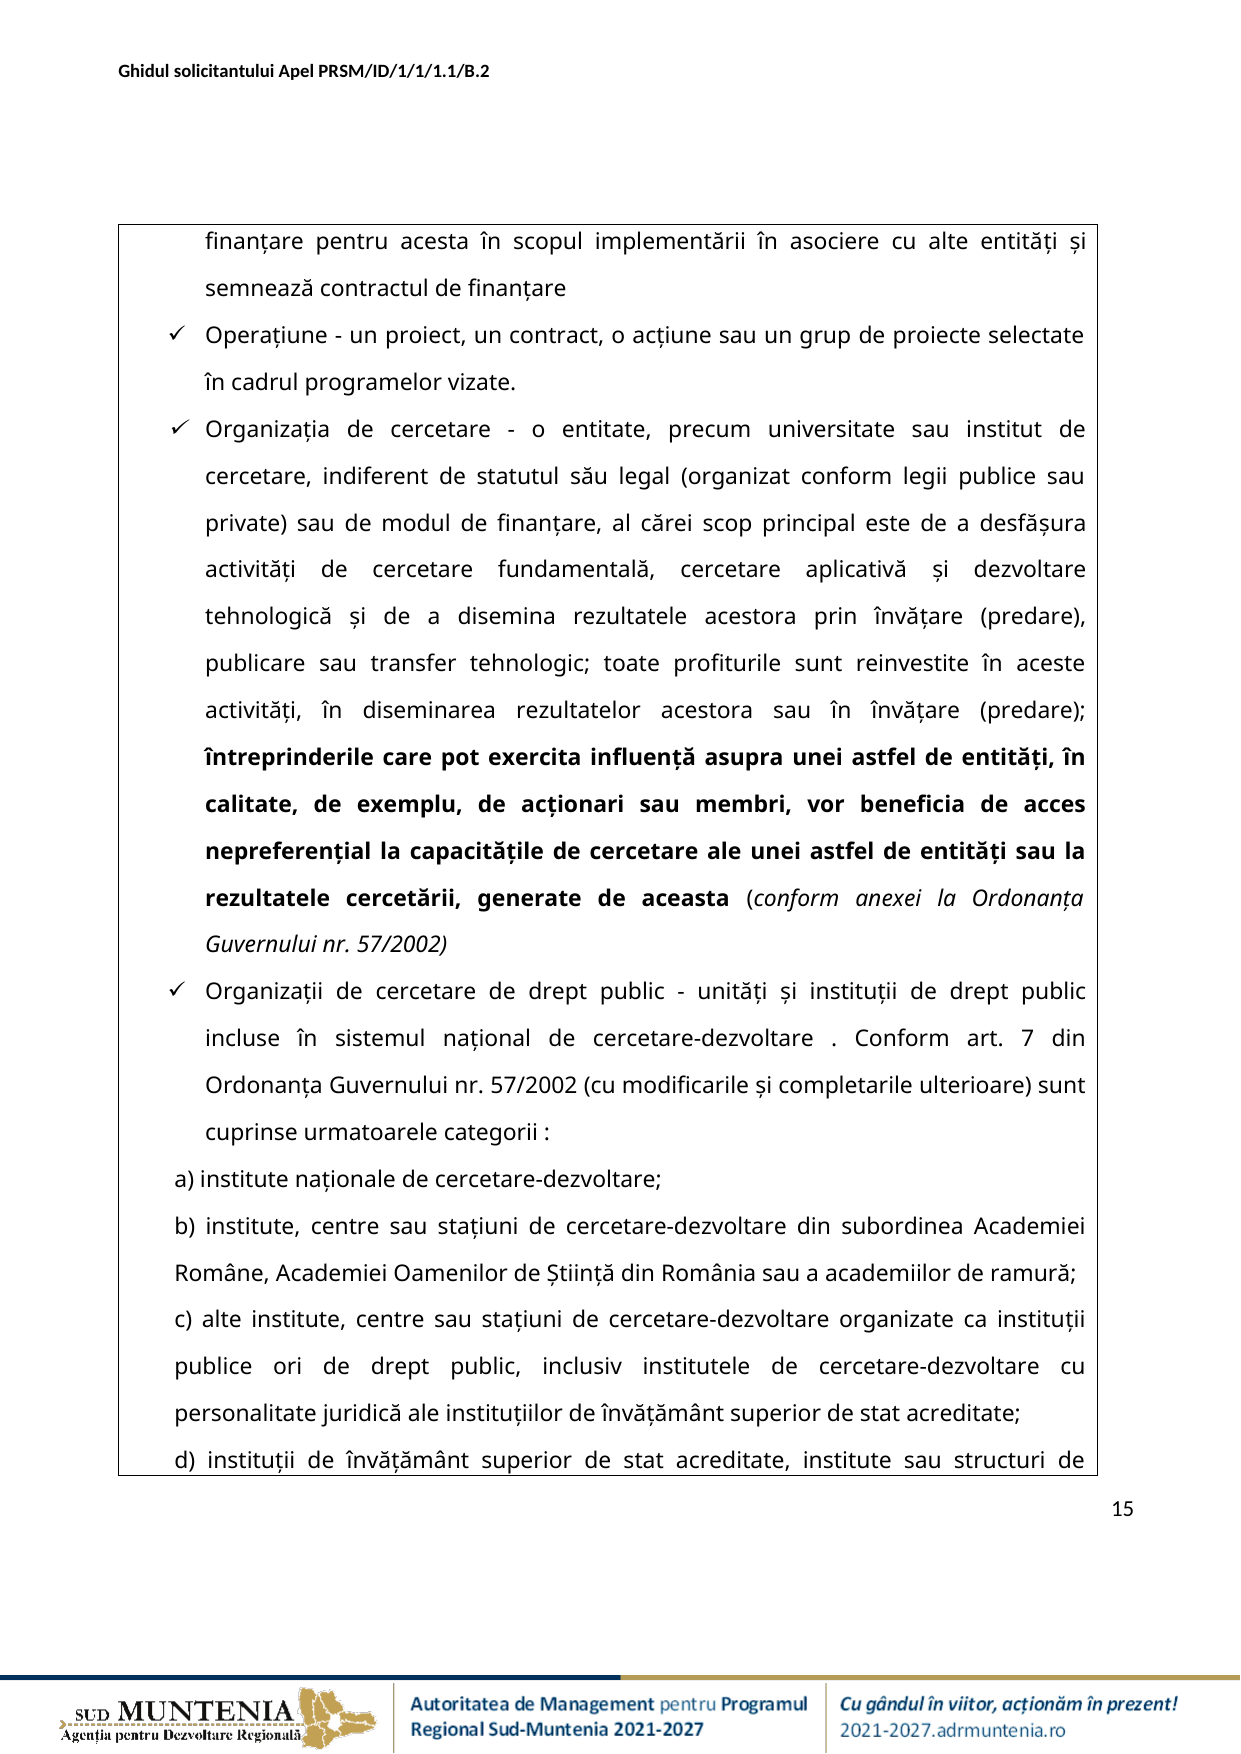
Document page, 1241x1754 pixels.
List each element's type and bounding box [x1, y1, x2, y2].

picture [0, 1675, 1241, 1754]
table_header [119, 225, 1097, 1475]
